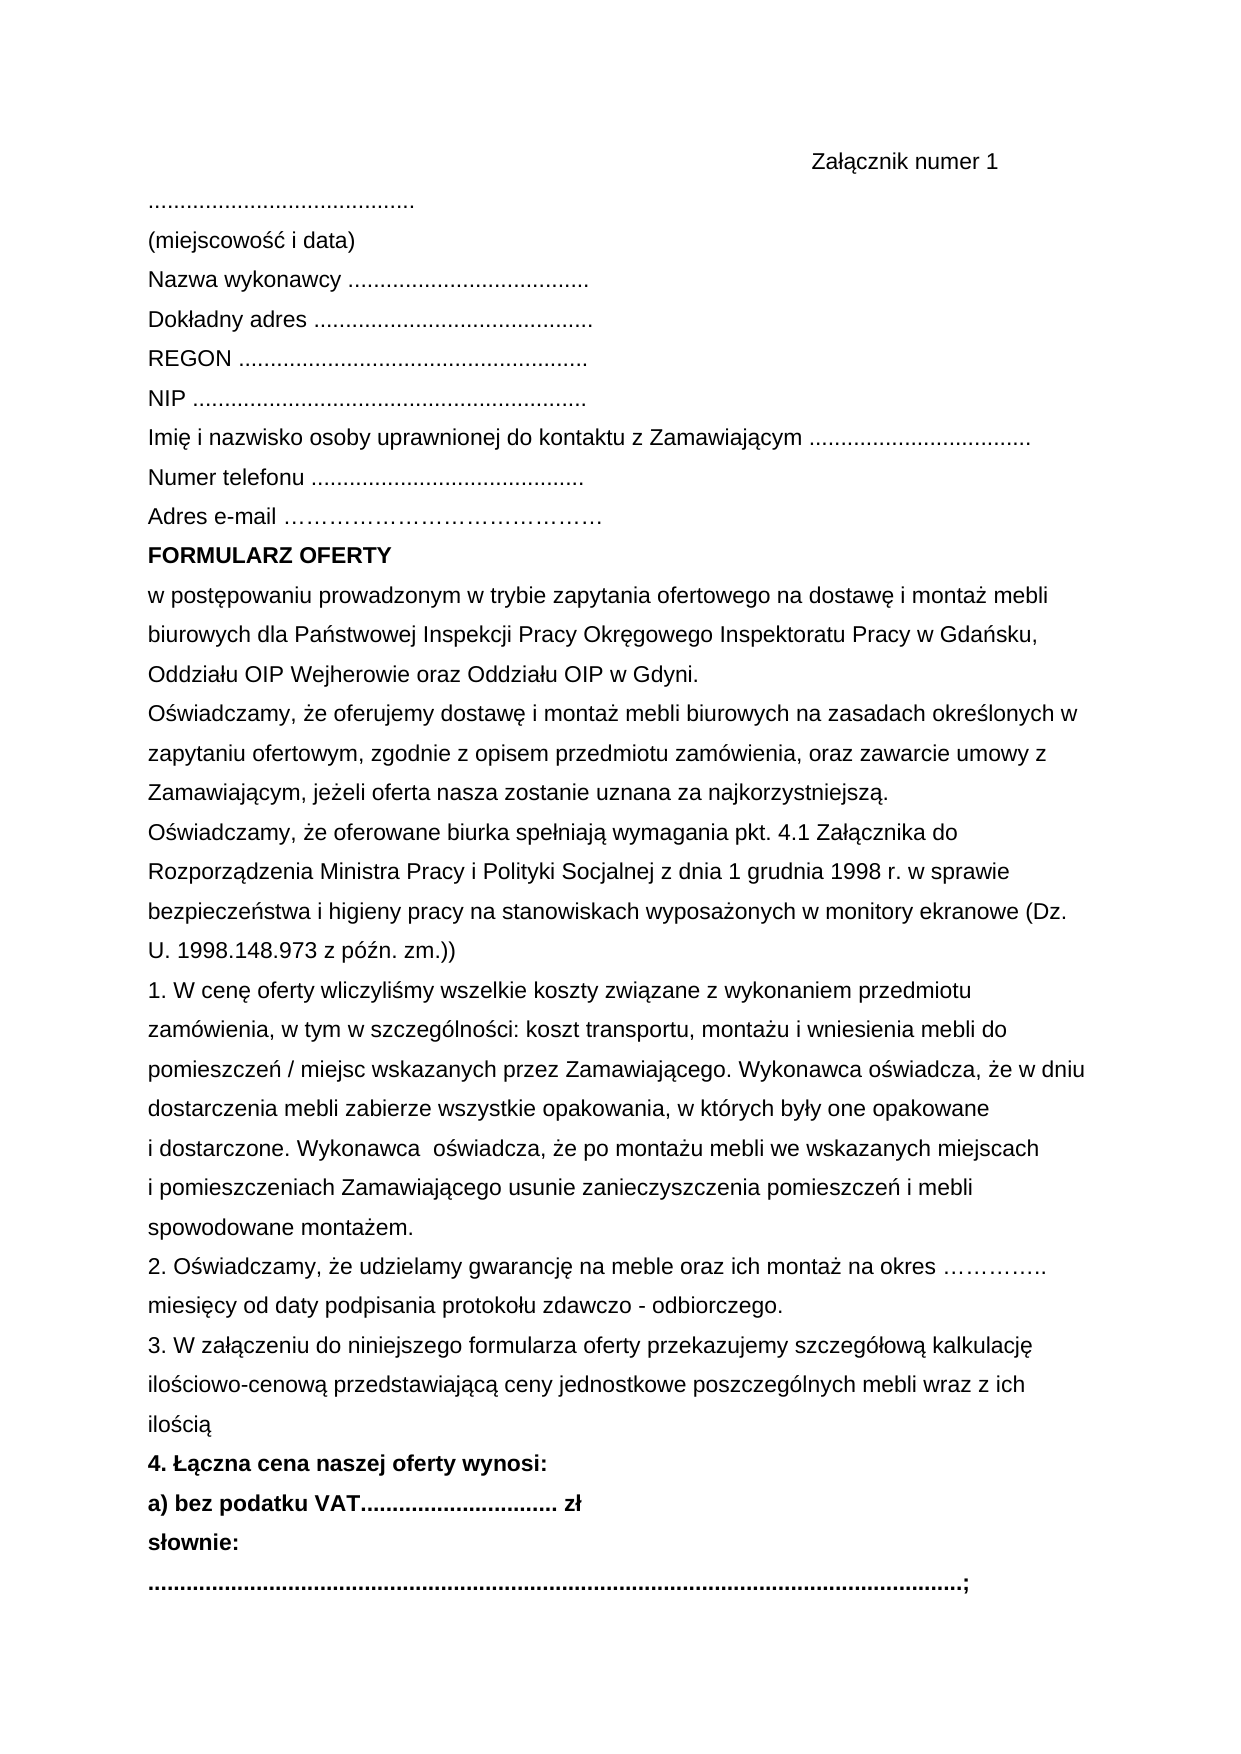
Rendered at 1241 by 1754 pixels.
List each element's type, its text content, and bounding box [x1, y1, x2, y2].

text FORMULARZ OFERTY [148, 542, 1093, 569]
text słownie: [148, 1529, 1093, 1556]
text Numer telefonu ........................................... [148, 463, 1093, 490]
text w postępowaniu prowadzonym w trybie zapytania ofertowego na dostawę i montaż mebli biurowych dla Państwowej Inspekcji Pracy Okręgowego Inspektoratu Pracy w Gdańsku, Oddziału OIP Wejherowie oraz Oddziału OIP w Gdyni. [148, 582, 1093, 687]
text Nazwa wykonawcy ...................................... [148, 266, 1093, 292]
text 3. W załączeniu do niniejszego formularza oferty przekazujemy szczegółową kalkulację ilościowo-cenową przedstawiającą ceny jednostkowe poszczególnych mebli wraz z ich ilością [148, 1332, 1093, 1437]
text Oświadczamy, że oferowane biurka spełniają wymagania pkt. 4.1 Załącznika do Rozporządzenia Ministra Pracy i Polityki Socjalnej z dnia 1 grudnia 1998 r. w sprawie bezpieczeństwa i higieny pracy na stanowiskach wyposażonych w monitory ekranowe (Dz. U. 1998.148.973 z późn. zm.)) [148, 819, 1093, 963]
text 4. Łączna cena naszej oferty wynosi: [148, 1450, 1093, 1477]
text NIP .............................................................. [148, 384, 1093, 411]
text REGON ....................................................... [148, 345, 1093, 371]
text Oświadczamy, że oferujemy dostawę i montaż mebli biurowych na zasadach określonych w zapytaniu ofertowym, zgodnie z opisem przedmiotu zamówienia, oraz zawarcie umowy z Zamawiającym, jeżeli oferta nasza zostanie uznana za najkorzystniejszą. [148, 700, 1093, 806]
text ................................................................................................................................; [148, 1569, 1093, 1595]
text 2. Oświadczamy, że udzielamy gwarancję na meble oraz ich montaż na okres ………….. miesięcy od daty podpisania protokołu zdawczo - odbiorczego. [148, 1253, 1093, 1319]
text Adres e-mail …………………………………… [148, 503, 1093, 529]
text .......................................... [148, 187, 1093, 213]
text 1. W cenę oferty wliczyliśmy wszelkie koszty związane z wykonaniem przedmiotu zamówienia, w tym w szczególności: koszt transportu, montażu i wniesienia mebli do pomieszczeń / miejsc wskazanych przez Zamawiającego. Wykonawca oświadcza, że w dniu dostarczenia mebli zabierze wszystkie opakowania, w których były one opakowane i dostarczone. Wykonawca oświadcza, że po montażu mebli we wskazanych miejscach i pomieszczeniach Zamawiającego usunie zanieczyszczenia pomieszczeń i mebli spowodowane montażem. [148, 977, 1093, 1240]
text Imię i nazwisko osoby uprawnionej do kontaktu z Zamawiającym ................................... [148, 424, 1093, 450]
text Załącznik numer 1 [811, 148, 1093, 174]
text a) bez podatku VAT............................... zł [148, 1490, 1093, 1516]
text Dokładny adres ............................................ [148, 306, 1093, 332]
text (miejscowość i data) [148, 227, 1093, 253]
